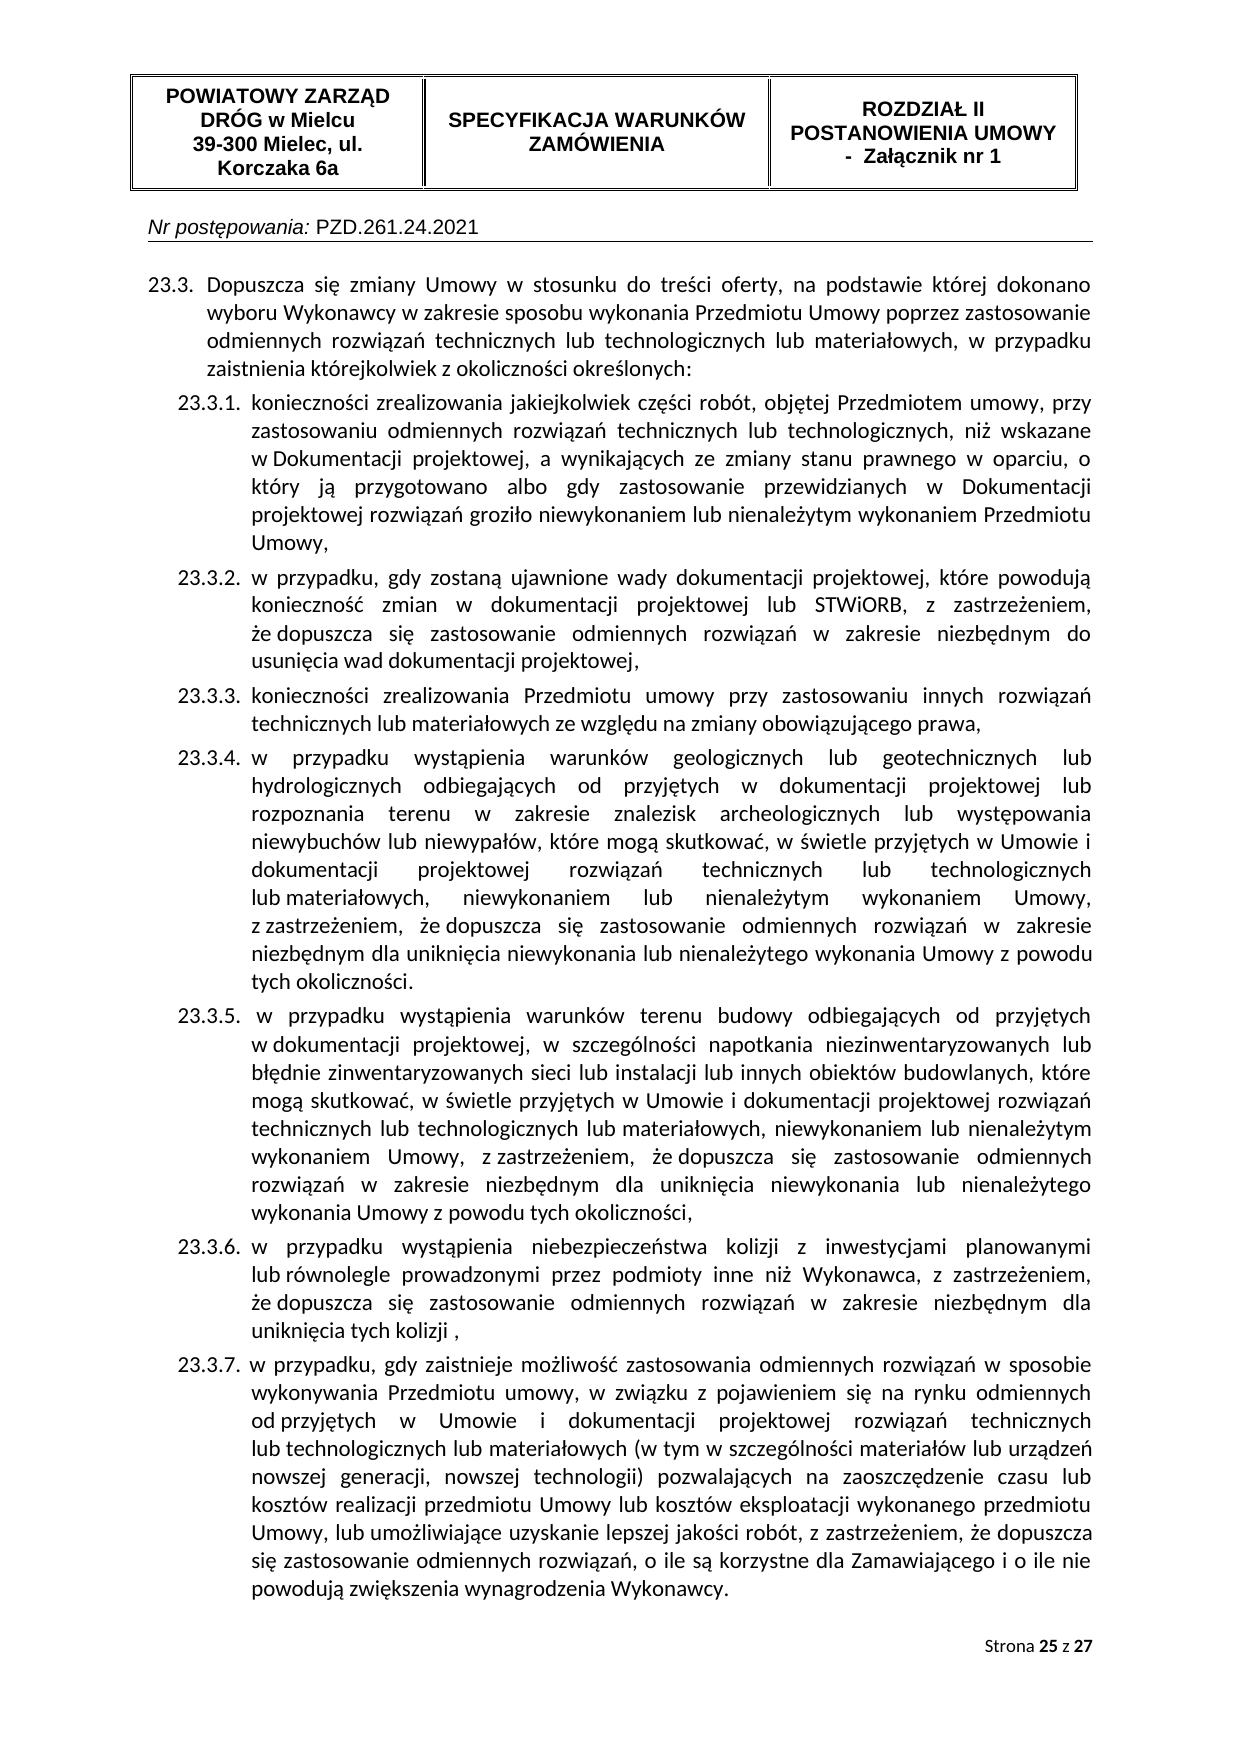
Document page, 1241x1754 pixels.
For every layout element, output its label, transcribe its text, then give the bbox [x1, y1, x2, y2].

text 23.3.1. konieczności zrealizowania jakiejkolwiek części robót, objętej Przedmiotem umowy, przy zastosowaniu odmiennych rozwiązań technicznych lub technologicznych, niż wskazane w Dokumentacji projektowej, a wynikających ze zmiany stanu prawnego w oparciu, o który ją przygotowano albo gdy zastosowanie przewidzianych w Dokumentacji projektowej rozwiązań groziło niewykonaniem lub nienależytym wykonaniem Przedmiotu Umowy, [177, 388, 1093, 556]
text 23.3.3. konieczności zrealizowania Przedmiotu umowy przy zastosowaniu innych rozwiązań technicznych lub materiałowych ze względu na zmiany obowiązującego prawa, [177, 681, 1093, 737]
text 23.3.5. w przypadku wystąpienia warunków terenu budowy odbiegających od przyjętych w dokumentacji projektowej, w szczególności napotkania niezinwentaryzowanych lub błędnie zinwentaryzowanych sieci lub instalacji lub innych obiektów budowlanych, które mogą skutkować, w świetle przyjętych w Umowie i dokumentacji projektowej rozwiązań technicznych lub technologicznych lub materiałowych, niewykonaniem lub nienależytym wykonaniem Umowy, z zastrzeżeniem, że dopuszcza się zastosowanie odmiennych rozwiązań w zakresie niezbędnym dla uniknięcia niewykonania lub nienależytego wykonania Umowy z powodu tych okoliczności, [177, 1002, 1093, 1226]
text 23.3.4. w przypadku wystąpienia warunków geologicznych lub geotechnicznych lub hydrologicznych odbiegających od przyjętych w dokumentacji projektowej lub rozpoznania terenu w zakresie znalezisk archeologicznych lub występowania niewybuchów lub niewypałów, które mogą skutkować, w świetle przyjętych w Umowie i dokumentacji projektowej rozwiązań technicznych lub technologicznych lub materiałowych, niewykonaniem lub nienależytym wykonaniem Umowy, z zastrzeżeniem, że dopuszcza się zastosowanie odmiennych rozwiązań w zakresie niezbędnym dla uniknięcia niewykonania lub nienależytego wykonania Umowy z powodu tych okoliczności. [177, 743, 1093, 995]
text 23.3.2. w przypadku, gdy zostaną ujawnione wady dokumentacji projektowej, które powodują konieczność zmian w dokumentacji projektowej lub STWiORB, z zastrzeżeniem, że dopuszcza się zastosowanie odmiennych rozwiązań w zakresie niezbędnym do usunięcia wad dokumentacji projektowej, [177, 563, 1093, 675]
text 23.3. Dopuszcza się zmiany Umowy w stosunku do treści oferty, na podstawie której dokonano wyboru Wykonawcy w zakresie sposobu wykonania Przedmiotu Umowy poprzez zastosowanie odmiennych rozwiązań technicznych lub technologicznych lub materiałowych, w przypadku zaistnienia którejkolwiek z okoliczności określonych: [148, 270, 1093, 382]
text 23.3.7. w przypadku, gdy zaistnieje możliwość zastosowania odmiennych rozwiązań w sposobie wykonywania Przedmiotu umowy, w związku z pojawieniem się na rynku odmiennych od przyjętych w Umowie i dokumentacji projektowej rozwiązań technicznych lub technologicznych lub materiałowych (w tym w szczególności materiałów lub urządzeń nowszej generacji, nowszej technologii) pozwalających na zaoszczędzenie czasu lub kosztów realizacji przedmiotu Umowy lub kosztów eksploatacji wykonanego przedmiotu Umowy, lub umożliwiające uzyskanie lepszej jakości robót, z zastrzeżeniem, że dopuszcza się zastosowanie odmiennych rozwiązań, o ile są korzystne dla Zamawiającego i o ile nie powodują zwiększenia wynagrodzenia Wykonawcy. [177, 1350, 1093, 1603]
text 23.3.6. w przypadku wystąpienia niebezpieczeństwa kolizji z inwestycjami planowanymi lub równolegle prowadzonymi przez podmioty inne niż Wykonawca, z zastrzeżeniem, że dopuszcza się zastosowanie odmiennych rozwiązań w zakresie niezbędnym dla uniknięcia tych kolizji , [177, 1232, 1093, 1344]
